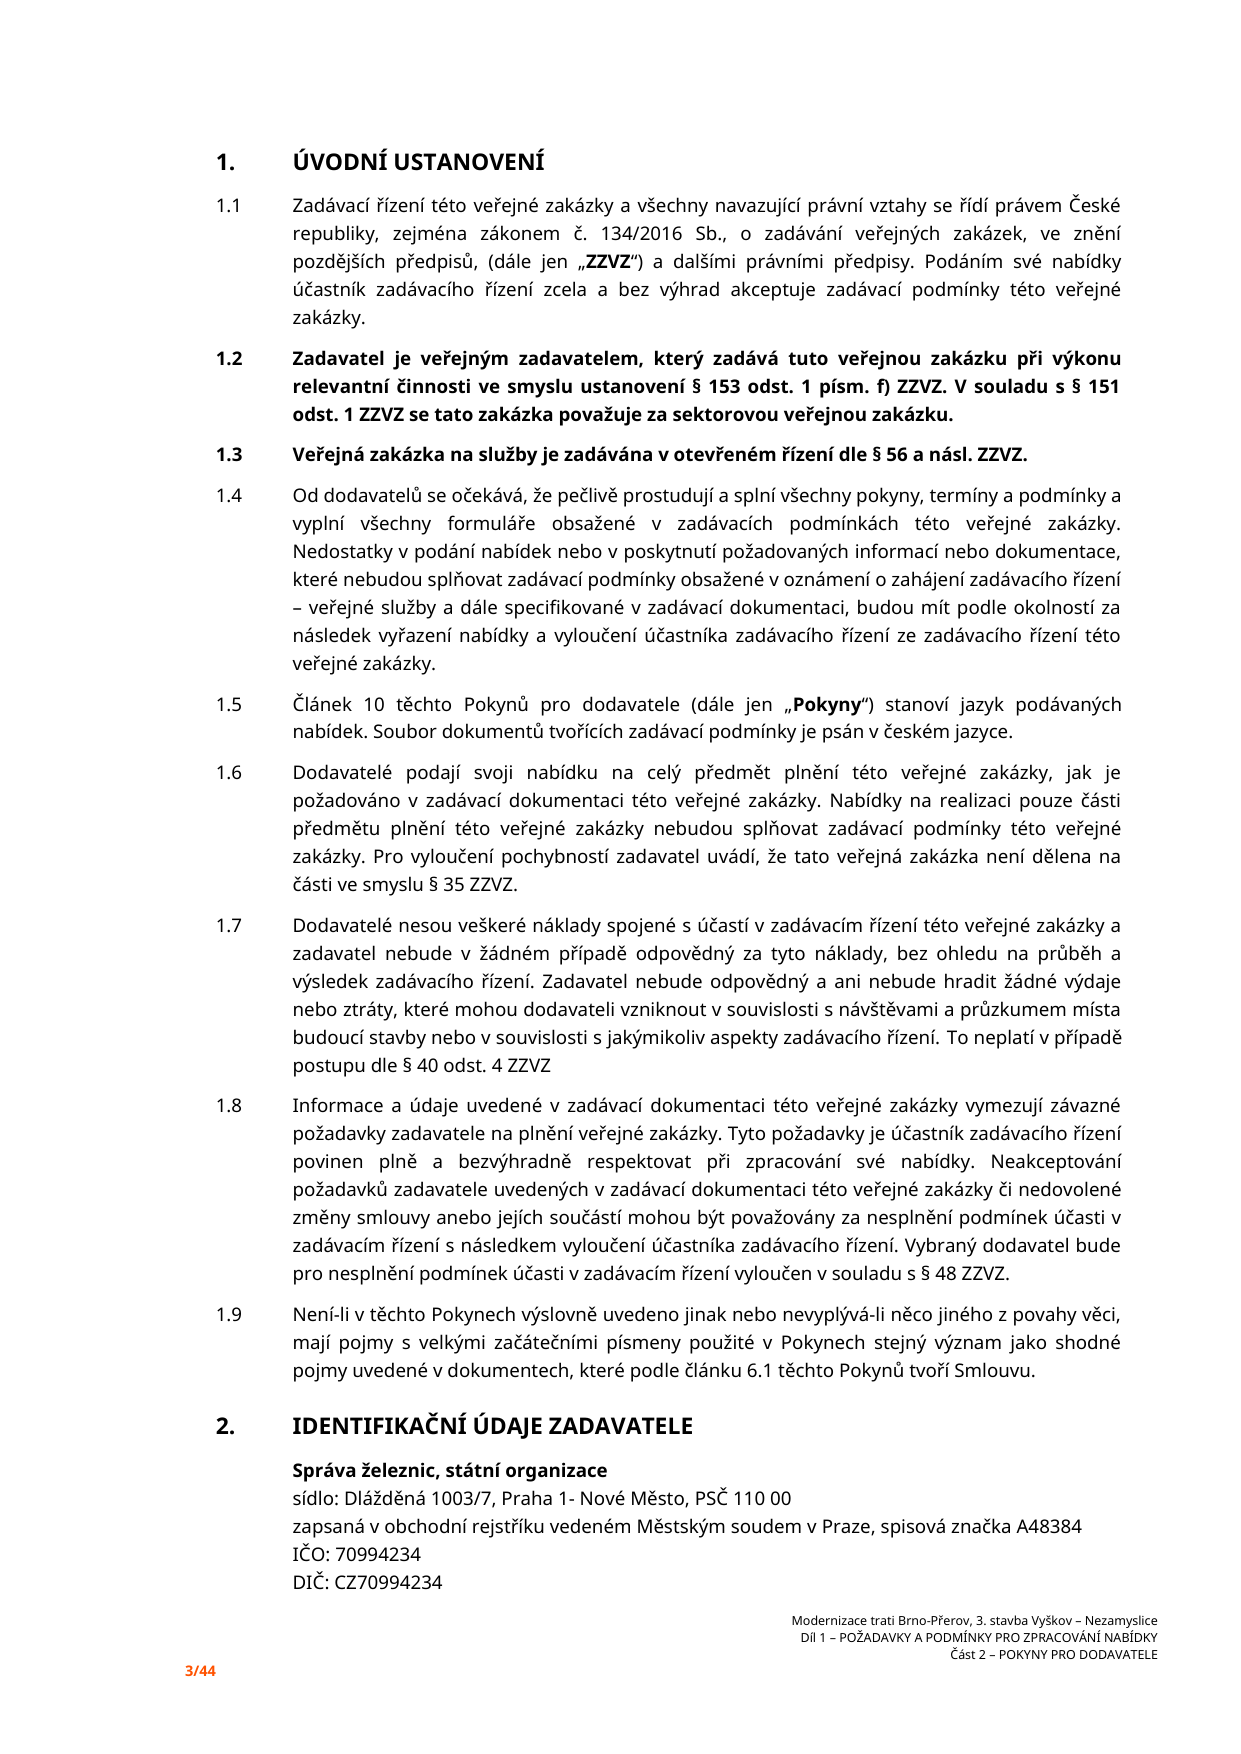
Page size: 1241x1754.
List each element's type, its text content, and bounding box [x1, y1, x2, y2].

text Správa železnic, státní organizace [292, 1457, 1122, 1483]
text ÚVODNÍ USTANOVENÍ [216, 146, 1122, 177]
text Dodavatelé nesou veškeré náklady spojené s účastí v zadávacím řízení této veřejné zakázky a zadavatel nebude v žádném případě odpovědný za tyto náklady, bez ohledu na průběh a výsledek zadávacího řízení. Zadavatel nebude odpovědný a ani nebude hradit žádné výdaje nebo ztráty, které mohou dodavateli vzniknout v souvislosti s návštěvami a průzkumem místa budoucí stavby nebo v souvislosti s jakýmikoliv aspekty zadávacího řízení. To neplatí v případě postupu dle § 40 odst. 4 ZZVZ [216, 912, 1122, 1078]
text IČO: 70994234 [292, 1541, 1122, 1567]
text sídlo: Dlážděná 1003/7, Praha 1- Nové Město, PSČ 110 00 [292, 1485, 1122, 1511]
text Zadavatel je veřejným zadavatelem, který zadává tuto veřejnou zakázku při výkonu relevantní činnosti ve smyslu ustanovení § 153 odst. 1 písm. f) ZZVZ. V souladu s § 151 odst. 1 ZZVZ se tato zakázka považuje za sektorovou veřejnou zakázku. [216, 345, 1122, 427]
text IDENTIFIKAČNÍ ÚDAJE ZADAVATELE [216, 1410, 1122, 1442]
text Není-li v těchto Pokynech výslovně uvedeno jinak nebo nevyplývá-li něco jiného z povahy věci, mají pojmy s velkými začátečními písmeny použité v Pokynech stejný význam jako shodné pojmy uvedené v dokumentech, které podle článku 6.1 těchto Pokynů tvoří Smlouvu. [216, 1301, 1122, 1383]
text zapsaná v obchodní rejstříku vedeném Městským soudem v Praze, spisová značka A48384 [292, 1513, 1122, 1539]
text Dodavatelé podají svoji nabídku na celý předmět plnění této veřejné zakázky, jak je požadováno v zadávací dokumentaci této veřejné zakázky. Nabídky na realizaci pouze části předmětu plnění této veřejné zakázky nebudou splňovat zadávací podmínky této veřejné zakázky. Pro vyloučení pochybností zadavatel uvádí, že tato veřejná zakázka není dělena na části ve smyslu § 35 ZZVZ. [216, 759, 1122, 897]
text Veřejná zakázka na služby je zadávána v otevřeném řízení dle § 56 a násl. ZZVZ. [216, 442, 1122, 467]
text Od dodavatelů se očekává, že pečlivě prostudují a splní všechny pokyny, termíny a podmínky a vyplní všechny formuláře obsažené v zadávacích podmínkách této veřejné zakázky. Nedostatky v podání nabídek nebo v poskytnutí požadovaných informací nebo dokumentace, které nebudou splňovat zadávací podmínky obsažené v oznámení o zahájení zadávacího řízení – veřejné služby a dále specifikované v zadávací dokumentaci, budou mít podle okolností za následek vyřazení nabídky a vyloučení účastníka zadávacího řízení ze zadávacího řízení této veřejné zakázky. [216, 482, 1122, 676]
text Zadávací řízení této veřejné zakázky a všechny navazující právní vztahy se řídí právem České republiky, zejména zákonem č. 134/2016 Sb., o zadávání veřejných zakázek, ve znění pozdějších předpisů, (dále jen „ZZVZ“) a dalšími právními předpisy. Podáním své nabídky účastník zadávacího řízení zcela a bez výhrad akceptuje zadávací podmínky této veřejné zakázky. [216, 192, 1122, 330]
text Článek 10 těchto Pokynů pro dodavatele (dále jen „Pokyny“) stanoví jazyk podávaných nabídek. Soubor dokumentů tvořících zadávací podmínky je psán v českém jazyce. [216, 691, 1122, 744]
text Informace a údaje uvedené v zadávací dokumentaci této veřejné zakázky vymezují závazné požadavky zadavatele na plnění veřejné zakázky. Tyto požadavky je účastník zadávacího řízení povinen plně a bezvýhradně respektovat při zpracování své nabídky. Neakceptování požadavků zadavatele uvedených v zadávací dokumentaci této veřejné zakázky či nedovolené změny smlouvy anebo jejích součástí mohou být považovány za nesplnění podmínek účasti v zadávacím řízení s následkem vyloučení účastníka zadávacího řízení. Vybraný dodavatel bude pro nesplnění podmínek účasti v zadávacím řízení vyloučen v souladu s § 48 ZZVZ. [216, 1093, 1122, 1286]
text DIČ: CZ70994234 [292, 1569, 1122, 1595]
